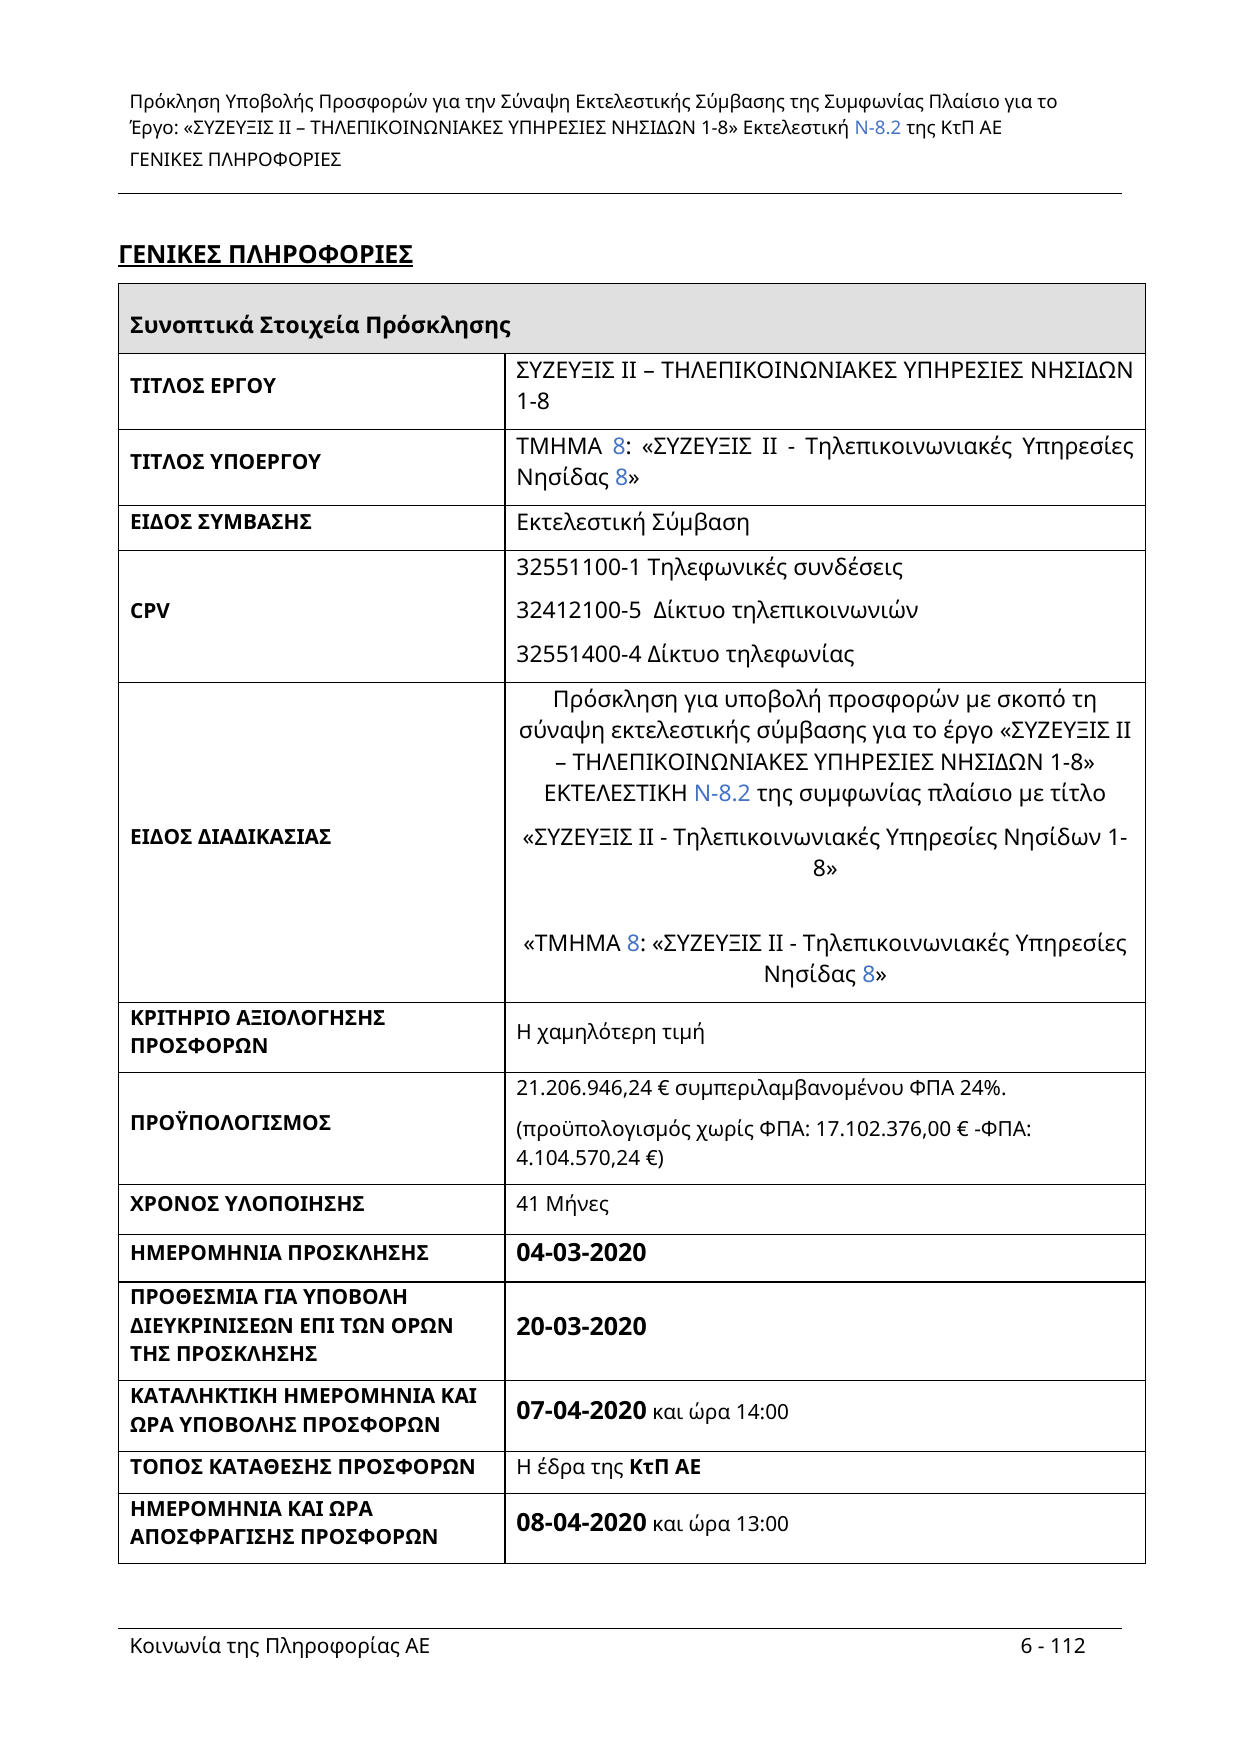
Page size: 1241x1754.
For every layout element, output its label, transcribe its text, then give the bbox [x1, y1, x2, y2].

table_cell 08-04-2020 και ώρα 13:00 [506, 1494, 1145, 1563]
table_cell ΗΜΕΡΟΜΗΝΙΑ ΠΡΟΣΚΛΗΣΗΣ [119, 1235, 504, 1281]
table_cell ΣΥΖΕΥΞΙΣ ΙΙ – ΤΗΛΕΠΙΚΟΙΝΩΝΙΑΚΕΣ ΥΠΗΡΕΣΙΕΣ ΝΗΣΙΔΩΝ 1-8 [506, 354, 1145, 429]
table_cell Εκτελεστική Σύμβαση [506, 506, 1145, 550]
table_cell 04-03-2020 [506, 1235, 1145, 1281]
table_cell 20-03-2020 [506, 1283, 1145, 1380]
table_cell ΚΡΙΤΗΡΙΟ ΑΞΙΟΛΟΓΗΣΗΣ ΠΡΟΣΦΟΡΩΝ [119, 1003, 504, 1072]
table_cell 32551100-1 Τηλεφωνικές συνδέσεις 32412100-5 Δίκτυο τηλεπικοινωνιών 32551400-4 Δίκτυο τηλεφωνίας [506, 551, 1145, 682]
table_cell CPV [119, 551, 504, 682]
subtitle ΓΕΝΙΚΕΣ ΠΛΗΡΟΦΟΡΙΕΣ [118, 236, 1122, 271]
table_cell ΠΡΟΘΕΣΜΙΑ ΓΙΑ ΥΠΟΒΟΛΗ ΔΙΕΥΚΡΙΝΙΣΕΩΝ ΕΠΙ ΤΩΝ ΟΡΩΝ ΤΗΣ ΠΡΟΣΚΛΗΣΗΣ [119, 1283, 504, 1380]
table_cell ΤΙΤΛΟΣ ΕΡΓΟΥ [119, 354, 504, 429]
table_cell ΚΑΤΑΛΗΚΤΙΚΗ ΗΜΕΡΟΜΗΝΙΑ ΚΑΙ ΩΡΑ ΥΠΟΒΟΛΗΣ ΠΡΟΣΦΟΡΩΝ [119, 1381, 504, 1451]
table_cell Πρόσκληση για υποβολή προσφορών με σκοπό τη σύναψη εκτελεστικής σύμβασης για το έργο «ΣΥΖΕΥΞΙΣ ΙΙ – ΤΗΛΕΠΙΚΟΙΝΩΝΙΑΚΕΣ ΥΠΗΡΕΣΙΕΣ ΝΗΣΙΔΩΝ 1-8» ΕΚΤΕΛΕΣΤΙΚΗ Ν-8.2 της συμφωνίας πλαίσιο με τίτλο «ΣΥΖΕΥΞΙΣ ΙΙ - Τηλεπικοινωνιακές Υπηρεσίες Νησίδων 1-8» «ΤΜΗΜΑ 8: «ΣΥΖΕΥΞΙΣ ΙΙ - Τηλεπικοινωνιακές Υπηρεσίες Νησίδας 8» [506, 683, 1145, 1002]
table_cell ΗΜΕΡΟΜΗΝΙΑ ΚΑΙ ΩΡΑ ΑΠΟΣΦΡΑΓΙΣΗΣ ΠΡΟΣΦΟΡΩΝ [119, 1494, 504, 1563]
table_cell ΕΙΔΟΣ ΔΙΑΔΙΚΑΣΙΑΣ [119, 683, 504, 1002]
table_cell Η χαμηλότερη τιμή [506, 1003, 1145, 1072]
table_cell ΤΟΠΟΣ ΚΑΤΑΘΕΣΗΣ ΠΡΟΣΦΟΡΩΝ [119, 1452, 504, 1493]
table_cell ΧΡΟΝΟΣ ΥΛΟΠΟΙΗΣΗΣ [119, 1185, 504, 1234]
table_cell 07-04-2020 και ώρα 14:00 [506, 1381, 1145, 1451]
table_cell ΤΙΤΛΟΣ ΥΠΟΕΡΓΟΥ [119, 430, 504, 505]
table_cell ΤΜΗΜΑ 8: «ΣΥΖΕΥΞΙΣ ΙΙ - Τηλεπικοινωνιακές Υπηρεσίες Νησίδας 8» [506, 430, 1145, 505]
table_cell Η έδρα της ΚτΠ ΑΕ [506, 1452, 1145, 1493]
table_cell ΕΙΔΟΣ ΣΥΜΒΑΣΗΣ [119, 506, 504, 550]
table_cell ΠΡΟΫΠΟΛΟΓΙΣΜΟΣ [119, 1073, 504, 1183]
table_cell 41 Μήνες [506, 1185, 1145, 1234]
table_cell 21.206.946,24 € συμπεριλαμβανομένου ΦΠΑ 24%. (προϋπολογισμός χωρίς ΦΠΑ: 17.102.376,00 € -ΦΠΑ: 4.104.570,24 €) [506, 1073, 1145, 1183]
table_header Συνοπτικά Στοιχεία Πρόσκλησης [119, 284, 1145, 353]
